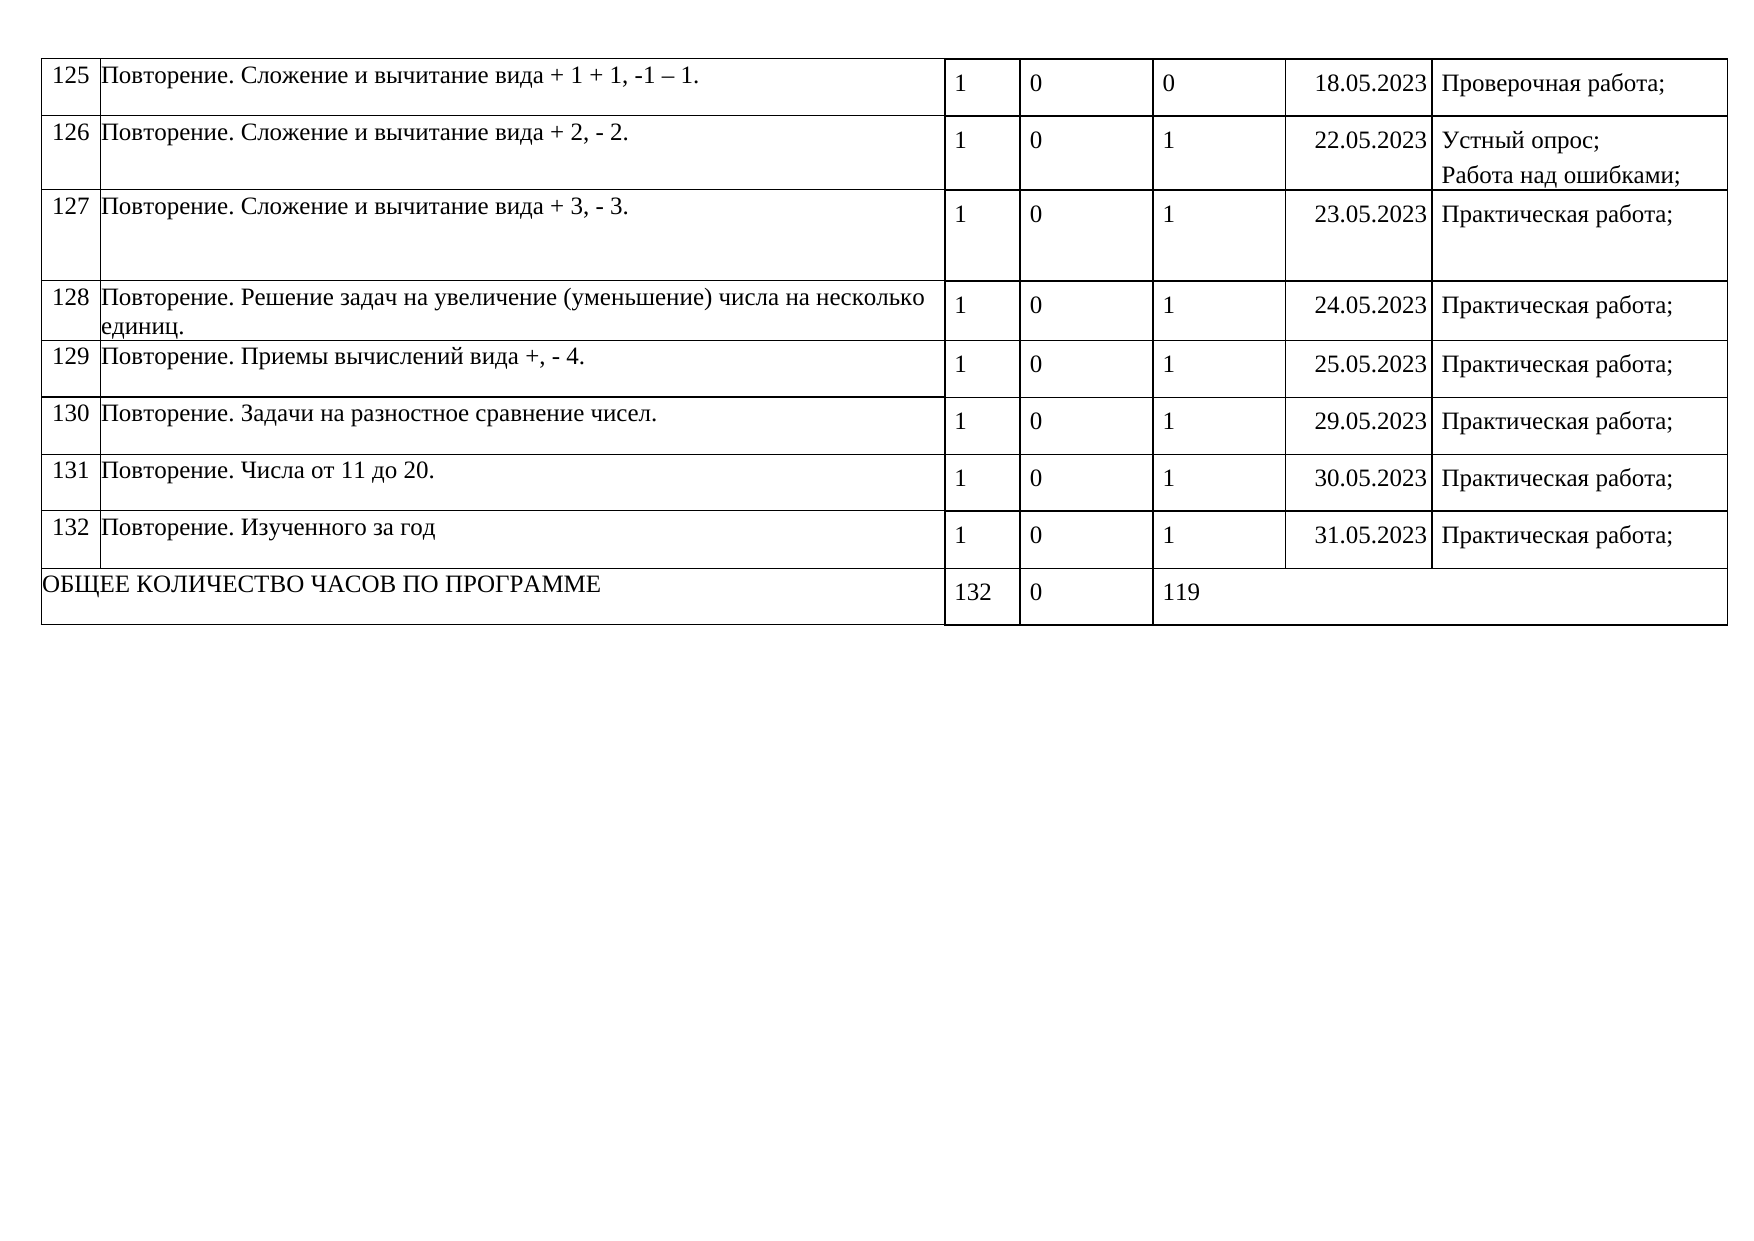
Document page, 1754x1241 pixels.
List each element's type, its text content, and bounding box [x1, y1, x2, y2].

table_cell Устный опрос; Работа над ошибками; [1433, 117, 1727, 189]
table_cell 1 [1154, 282, 1285, 339]
table_cell 0 [1021, 512, 1152, 567]
table_cell 1 [946, 117, 1019, 189]
table_cell 25.05.2023 [1286, 341, 1431, 396]
table_cell 0 [1021, 191, 1152, 280]
table_cell 132 [42, 511, 100, 567]
table_cell 0 [1021, 282, 1152, 339]
table_cell 23.05.2023 [1286, 191, 1431, 280]
table_cell 1 [946, 191, 1019, 280]
table_cell 30.05.2023 [1286, 455, 1431, 510]
table_cell Практическая работа; [1433, 341, 1727, 396]
table_cell 131 [42, 455, 100, 510]
table_cell 130 [42, 398, 100, 453]
table_cell Практическая работа; [1433, 282, 1727, 339]
table_cell 0 [1021, 569, 1152, 624]
table_cell Проверочная работа; [1433, 60, 1727, 115]
table_cell Практическая работа; [1433, 191, 1727, 280]
table_cell 29.05.2023 [1286, 398, 1431, 453]
table_cell 0 [1021, 341, 1152, 396]
table_cell Практическая работа; [1433, 398, 1727, 453]
table_cell Повторение. Приемы вычислений вида +, - 4. [101, 341, 944, 396]
table_cell 24.05.2023 [1286, 282, 1431, 339]
table_cell 1 [946, 512, 1019, 567]
table_cell 1 [946, 341, 1019, 396]
table_cell 1 [946, 282, 1019, 339]
table_cell 128 [42, 281, 100, 339]
table_cell 1 [1154, 512, 1285, 567]
table_cell 1 [946, 398, 1019, 453]
table_cell 1 [946, 60, 1019, 115]
table_cell 125 [42, 59, 100, 115]
table_cell 0 [1021, 60, 1152, 115]
table_cell Повторение. Сложение и вычитание вида + 2, - 2. [101, 116, 944, 189]
table_cell 18.05.2023 [1286, 60, 1431, 115]
table_cell 1 [1154, 341, 1285, 396]
table_cell Повторение. Сложение и вычитание вида + 3, - 3. [101, 190, 944, 280]
table_cell Повторение. Изученного за год [101, 511, 944, 567]
table_cell 129 [42, 341, 100, 396]
table_cell 1 [1154, 117, 1285, 189]
table_cell Практическая работа; [1433, 512, 1727, 567]
table_cell 0 [1021, 455, 1152, 510]
table_cell ОБЩЕЕ КОЛИЧЕСТВО ЧАСОВ ПО ПРОГРАММЕ [42, 569, 944, 624]
table_cell 1 [1154, 191, 1285, 280]
table_cell Повторение. Сложение и вычитание вида + 1 + 1, -1 – 1. [101, 59, 944, 115]
table_cell 0 [1021, 398, 1152, 453]
table_cell Практическая работа; [1433, 455, 1727, 510]
table_cell 1 [1154, 455, 1285, 510]
table_cell 0 [1021, 117, 1152, 189]
table_cell 22.05.2023 [1286, 117, 1431, 189]
table_cell 127 [42, 190, 100, 280]
table_cell 132 [946, 569, 1019, 624]
table_cell 1 [946, 455, 1019, 510]
table_cell Повторение. Решение задач на увеличение (уменьшение) числа на несколько единиц. [101, 281, 944, 339]
table_cell Повторение. Числа от 11 до 20. [101, 455, 944, 510]
table_cell 31.05.2023 [1286, 512, 1431, 567]
table_cell 119 [1154, 569, 1727, 624]
table_cell 1 [1154, 398, 1285, 453]
table_cell 126 [42, 116, 100, 189]
table_cell Повторение. Задачи на разностное сравнение чисел. [101, 398, 944, 453]
table_cell 0 [1154, 60, 1285, 115]
